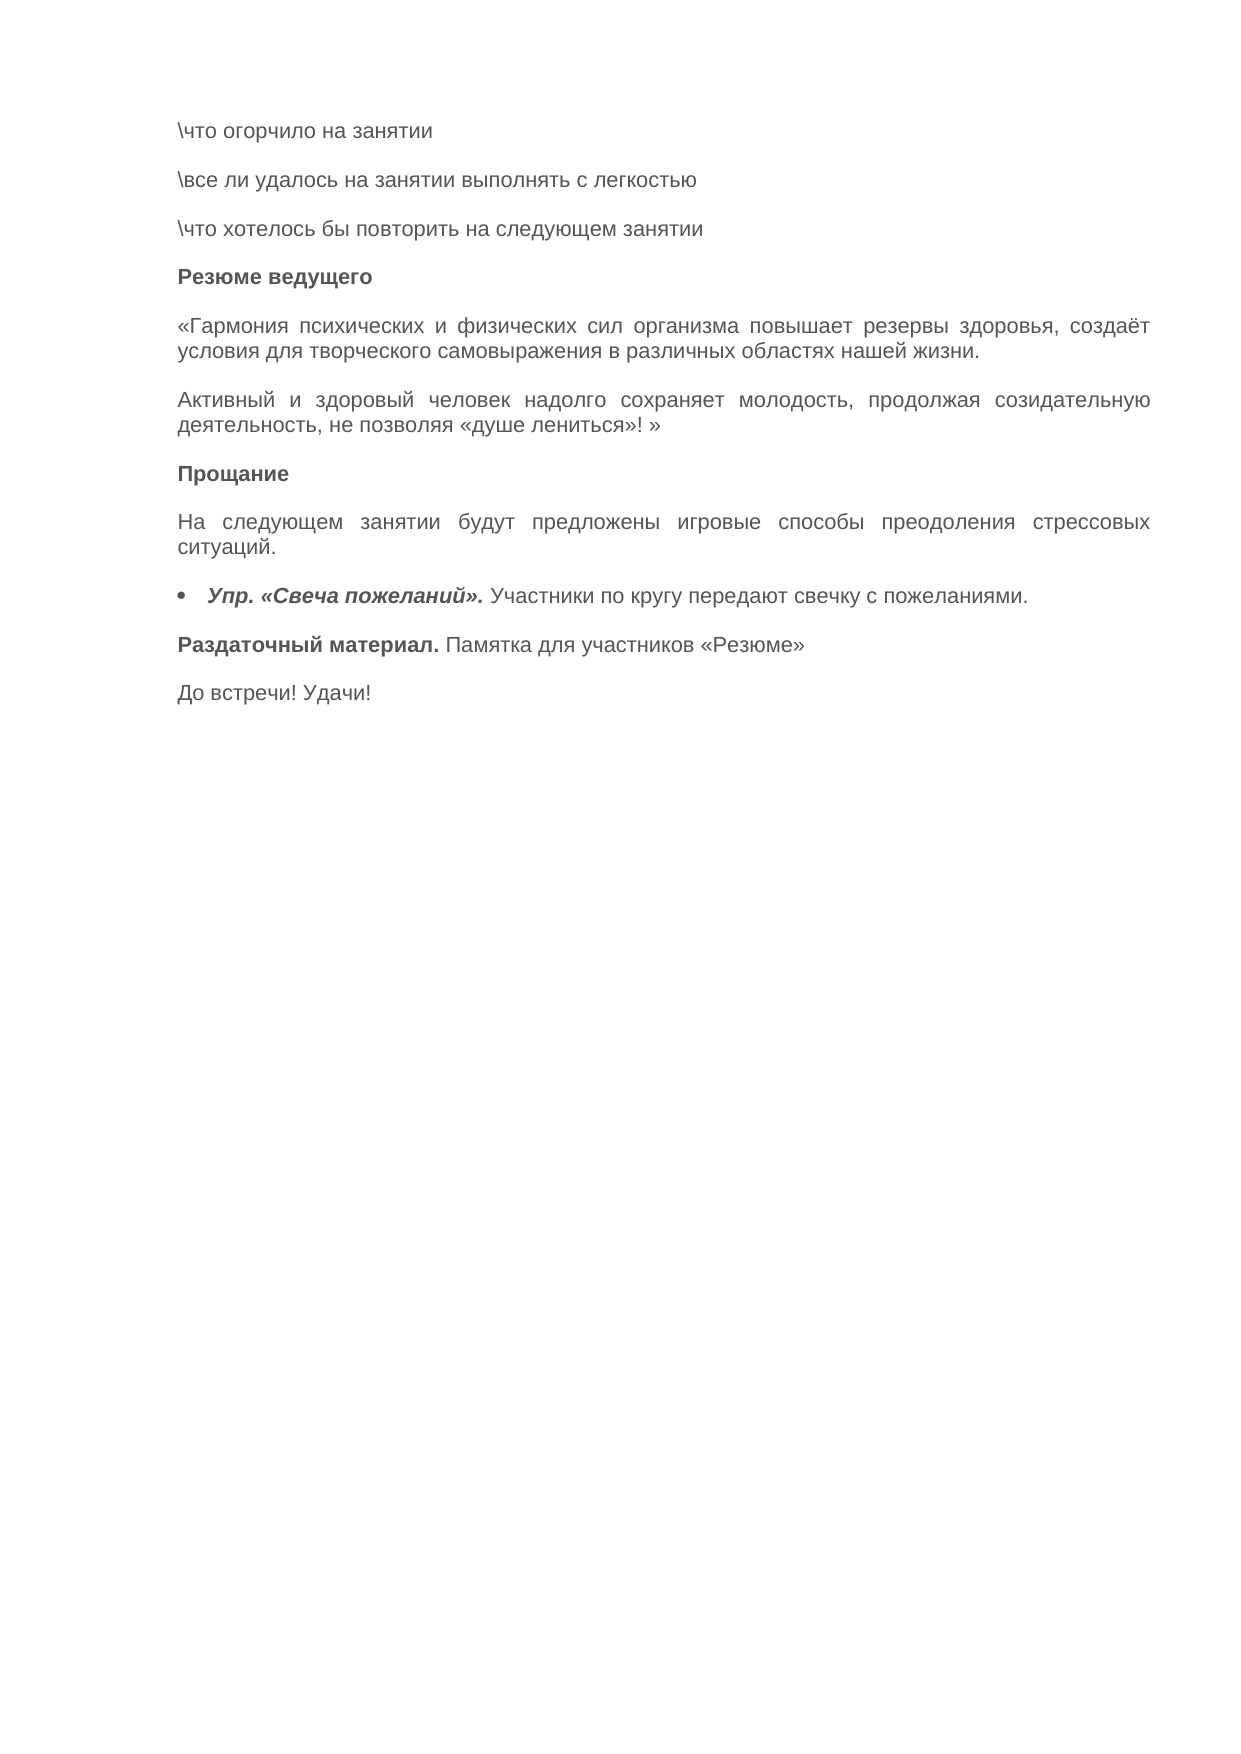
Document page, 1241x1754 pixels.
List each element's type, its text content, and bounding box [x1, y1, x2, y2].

text Раздаточный материал. Памятка для участников «Резюме» [177, 632, 1152, 657]
text До встречи! Удачи! [177, 680, 1152, 705]
text «Гармония психических и физических сил организма повышает резервы здоровья, создаёт условия для творческого самовыражения в различных областях нашей жизни. [177, 313, 1152, 363]
text На следующем занятии будут предложены игровые способы преодоления стрессовых ситуаций. [177, 509, 1152, 559]
text \что огорчило на занятии [177, 118, 1152, 143]
text Резюме ведущего [177, 264, 1152, 289]
list Упр. «Свеча пожеланий». Участники по кругу передают свечку с пожеланиями. [177, 583, 1152, 608]
text Активный и здоровый человек надолго сохраняет молодость, продолжая созидательную деятельность, не позволяя «душе лениться»! » [177, 387, 1152, 437]
text \что хотелось бы повторить на следующем занятии [177, 215, 1152, 241]
text \все ли удалось на занятии выполнять с легкостью [177, 167, 1152, 192]
text Прощание [177, 460, 1152, 486]
